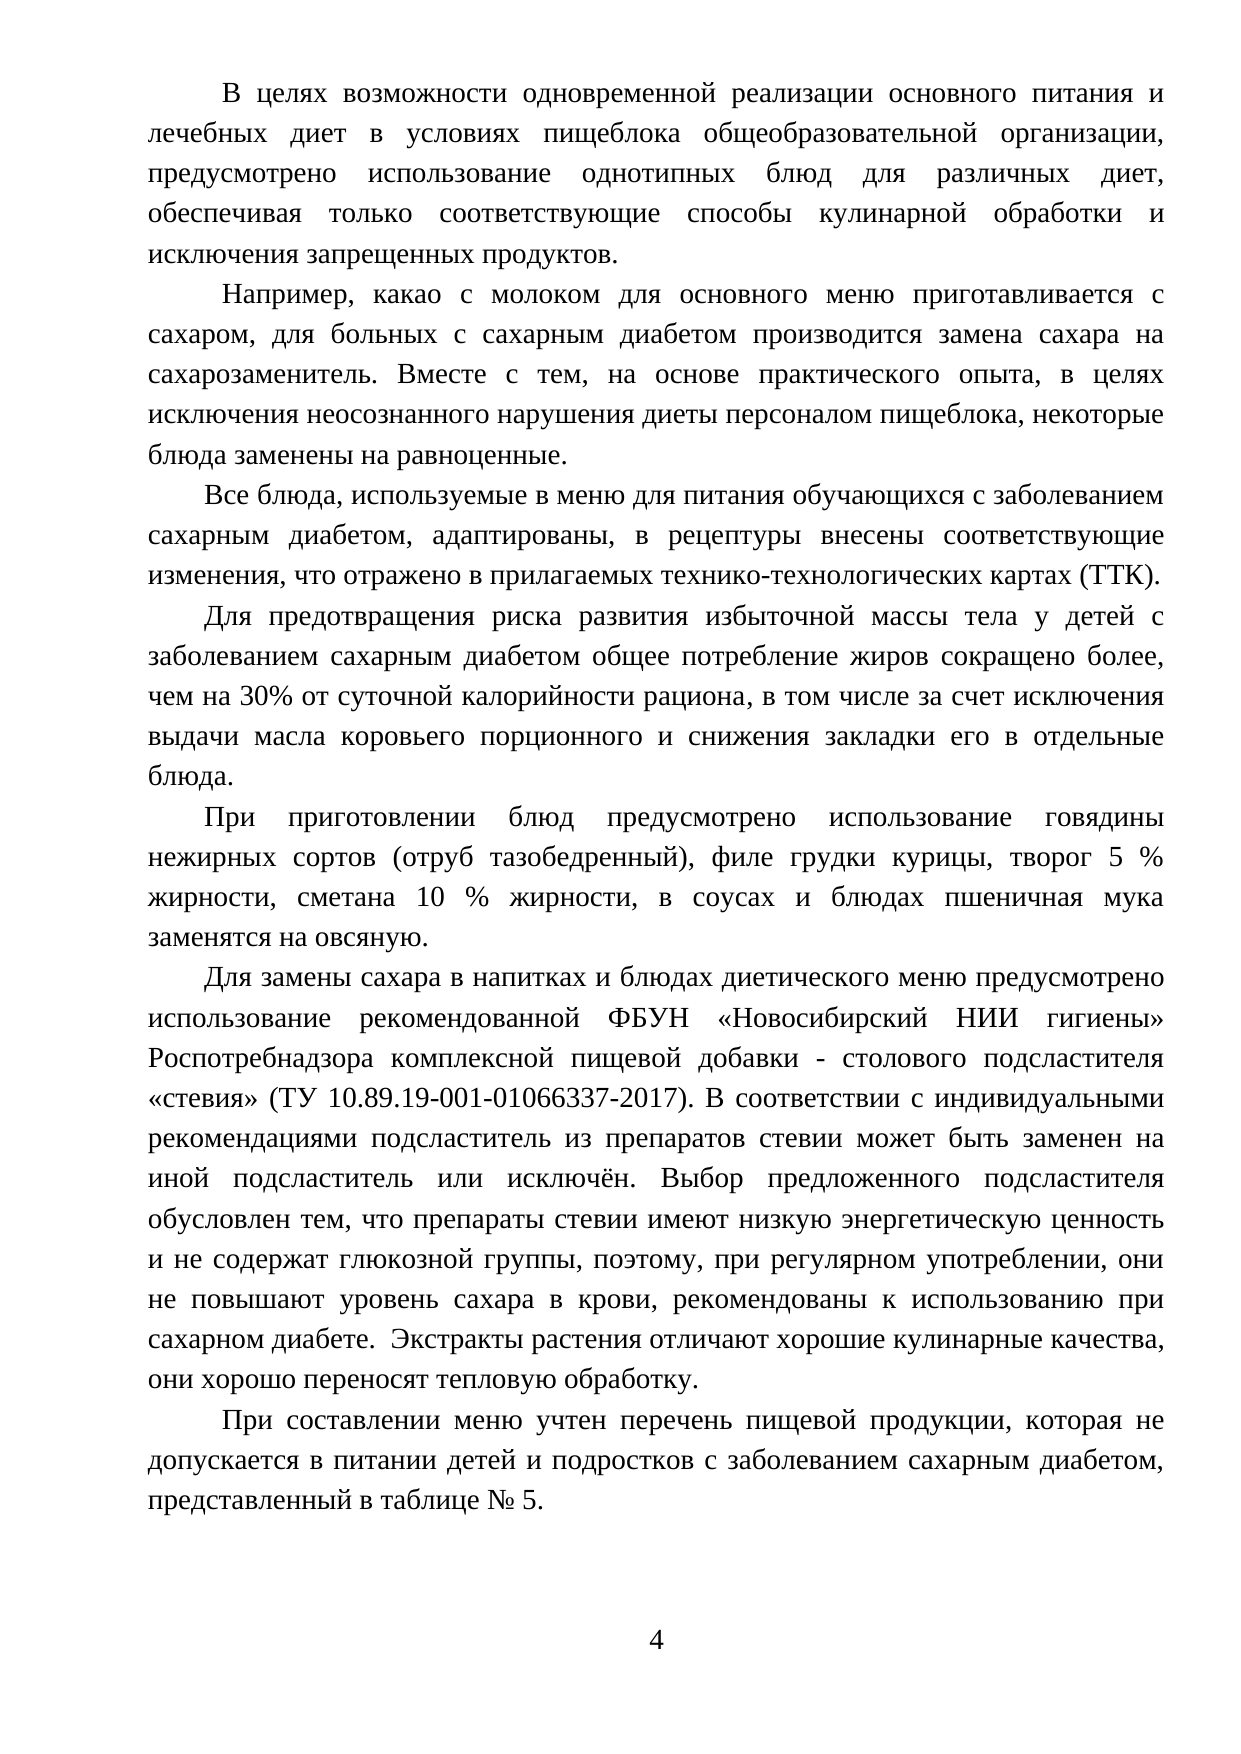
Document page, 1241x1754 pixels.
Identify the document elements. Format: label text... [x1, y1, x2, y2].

text Все блюда, используемые в меню для питания обучающихся с заболеванием сахарным диабетом, адаптированы, в рецептуры внесены соответствующие изменения, что отражено в прилагаемых технико-технологических картах (ТТК). [148, 477, 1165, 591]
text При приготовлении блюд предусмотрено использование говядины нежирных сортов (отруб тазобедренный), филе грудки курицы, творог 5 % жирности, сметана 10 % жирности, в соусах и блюдах пшеничная мука заменятся на овсяную. [148, 799, 1165, 953]
text В целях возможности одновременной реализации основного питания и лечебных диет в условиях пищеблока общеобразовательной организации, предусмотрено использование однотипных блюд для различных диет, обеспечивая только соответствующие способы кулинарной обработки и исключения запрещенных продуктов. [148, 75, 1165, 269]
text Для замены сахара в напитках и блюдах диетического меню предусмотрено использование рекомендованной ФБУН «Новосибирский НИИ гигиены» Роспотребнадзора комплексной пищевой добавки - столового подсластителя «стевия» (ТУ 10.89.19-001-01066337-2017). В соответствии с индивидуальными рекомендациями подсластитель из препаратов стевии может быть заменен на иной подсластитель или исключён. Выбор предложенного подсластителя обусловлен тем, что препараты стевии имеют низкую энергетическую ценность и не содержат глюкозной группы, поэтому, при регулярном употреблении, они не повышают уровень сахара в крови, рекомендованы к использованию при сахарном диабете. Экстракты растения отличают хорошие кулинарные качества, они хорошо переносят тепловую обработку. [148, 959, 1165, 1395]
text При составлении меню учтен перечень пищевой продукции, которая не допускается в питании детей и подростков с заболеванием сахарным диабетом, представленный в таблице № 5. [148, 1402, 1165, 1516]
text Для предотвращения риска развития избыточной массы тела у детей с заболеванием сахарным диабетом общее потребление жиров сокращено более, чем на 30% от суточной калорийности рациона, в том числе за счет исключения выдачи масла коровьего порционного и снижения закладки его в отдельные блюда. [148, 598, 1165, 792]
text Например, какао с молоком для основного меню приготавливается с сахаром, для больных с сахарным диабетом производится замена сахара на сахарозаменитель. Вместе с тем, на основе практического опыта, в целях исключения неосознанного нарушения диеты персоналом пищеблока, некоторые блюда заменены на равноценные. [148, 276, 1165, 470]
